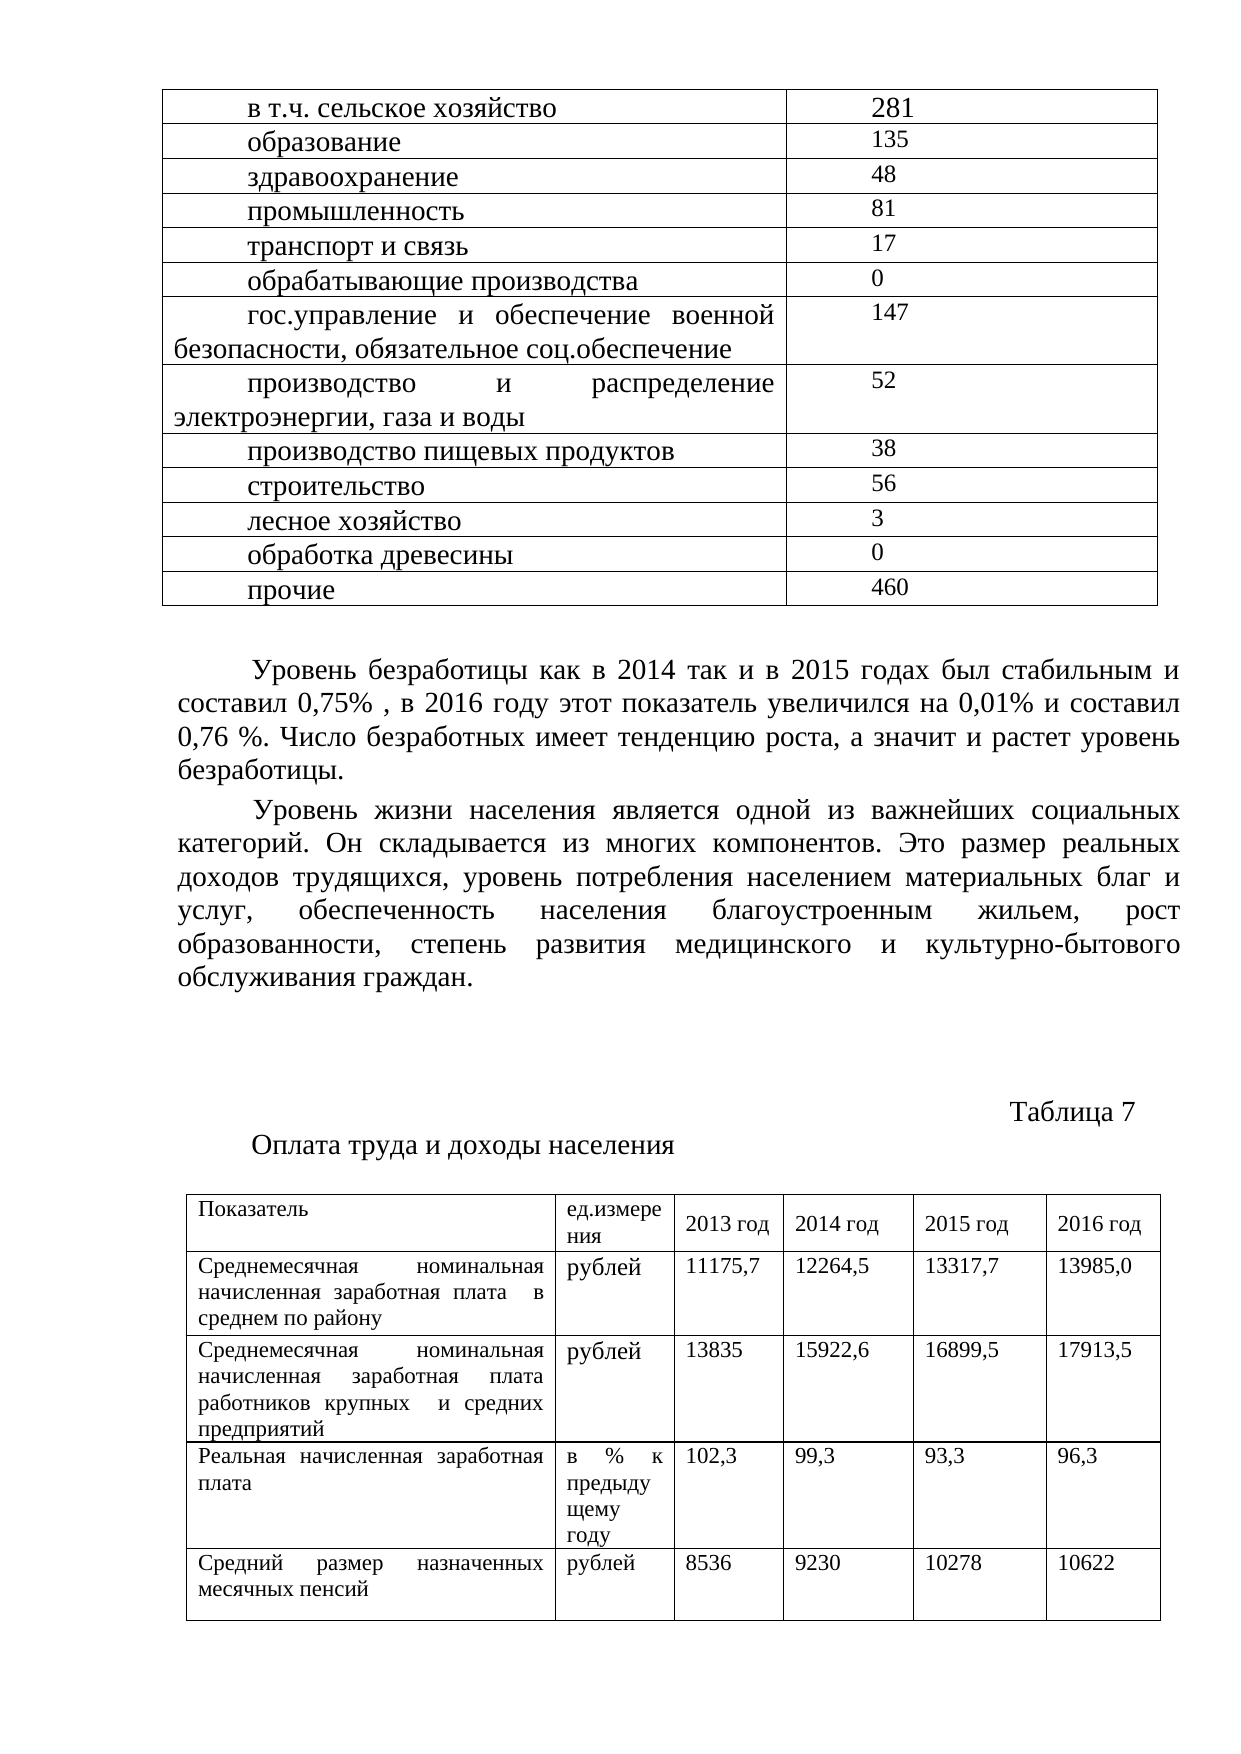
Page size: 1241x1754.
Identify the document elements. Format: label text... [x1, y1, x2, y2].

table_cell прочие [163, 572, 786, 605]
table_cell обрабатывающие производства [163, 263, 786, 296]
table_header 2014 год [784, 1195, 913, 1251]
table_cell рублей [556, 1336, 674, 1441]
table_cell 48 [787, 159, 1157, 192]
table_cell Средний размер назначенных месячных пенсий [187, 1549, 555, 1620]
table_cell 52 [787, 365, 1157, 432]
text Уровень жизни населения является одной из важнейших социальных категорий. Он складывается из многих компонентов. Это размер реальных доходов трудящихся, уровень потребления населением материальных благ и услуг, обеспеченность населения благоустроенным жильем, рост образованности, степень развития медицинского и культурно-бытового обслуживания граждан. [177, 792, 1181, 993]
table_cell 16899,5 [914, 1336, 1046, 1441]
table_cell 135 [787, 124, 1157, 158]
table_cell 17 [787, 228, 1157, 262]
table_cell в т.ч. сельское хозяйство [163, 90, 786, 123]
table_cell здравоохранение [163, 159, 786, 192]
table_cell 0 [787, 263, 1157, 296]
table_cell транспорт и связь [163, 228, 786, 262]
table_cell 281 [787, 90, 1157, 123]
table_header ед.измерения [556, 1195, 674, 1251]
table_cell лесное хозяйство [163, 503, 786, 536]
table_cell 147 [787, 297, 1157, 364]
table_cell Реальная начисленная заработная плата [187, 1443, 555, 1548]
table_cell 13317,7 [914, 1252, 1046, 1335]
table_header Показатель [187, 1195, 555, 1251]
table_cell 17913,5 [1047, 1336, 1160, 1441]
table_cell Среднемесячная номинальная начисленная заработная плата в среднем по району [187, 1252, 555, 1335]
table_cell 81 [787, 194, 1157, 227]
table_cell производство и распределение электроэнергии, газа и воды [163, 365, 786, 432]
table_header 2015 год [914, 1195, 1046, 1251]
table_cell в % к предыдущему году [556, 1443, 674, 1548]
table_cell 15922,6 [784, 1336, 913, 1441]
table_cell 9230 [784, 1549, 913, 1620]
table_cell обработка древесины [163, 537, 786, 571]
table_cell 38 [787, 434, 1157, 467]
table_cell 99,3 [784, 1443, 913, 1548]
table_cell 13985,0 [1047, 1252, 1160, 1335]
table_cell строительство [163, 468, 786, 502]
table_header 2013 год [675, 1195, 783, 1251]
table_cell 102,3 [675, 1443, 783, 1548]
table_cell гос.управление и обеспечение военной безопасности, обязательное соц.обеспечение [163, 297, 786, 364]
table_cell 10278 [914, 1549, 1046, 1620]
table_cell образование [163, 124, 786, 158]
table_cell Среднемесячная номинальная начисленная заработная плата работников крупных и средних предприятий [187, 1336, 555, 1441]
text Таблица 7 [177, 1094, 1181, 1127]
table_header 2016 год [1047, 1195, 1160, 1251]
table_cell 3 [787, 503, 1157, 536]
table_cell рублей [556, 1252, 674, 1335]
table_cell 93,3 [914, 1443, 1046, 1548]
table_cell 0 [787, 537, 1157, 571]
table_cell промышленность [163, 194, 786, 227]
table_cell 12264,5 [784, 1252, 913, 1335]
table_cell производство пищевых продуктов [163, 434, 786, 467]
table_cell 10622 [1047, 1549, 1160, 1620]
table_cell рублей [556, 1549, 674, 1620]
table_cell 8536 [675, 1549, 783, 1620]
table_cell 96,3 [1047, 1443, 1160, 1548]
text Оплата труда и доходы населения [177, 1127, 1181, 1161]
table_cell 460 [787, 572, 1157, 605]
text Уровень безработицы как в 2014 так и в 2015 годах был стабильным и составил 0,75% , в 2016 году этот показатель увеличился на 0,01% и составил 0,76 %. Число безработных имеет тенденцию роста, а значит и растет уровень безработицы. [177, 652, 1181, 786]
table_cell 13835 [675, 1336, 783, 1441]
table_cell 11175,7 [675, 1252, 783, 1335]
table_cell 56 [787, 468, 1157, 502]
